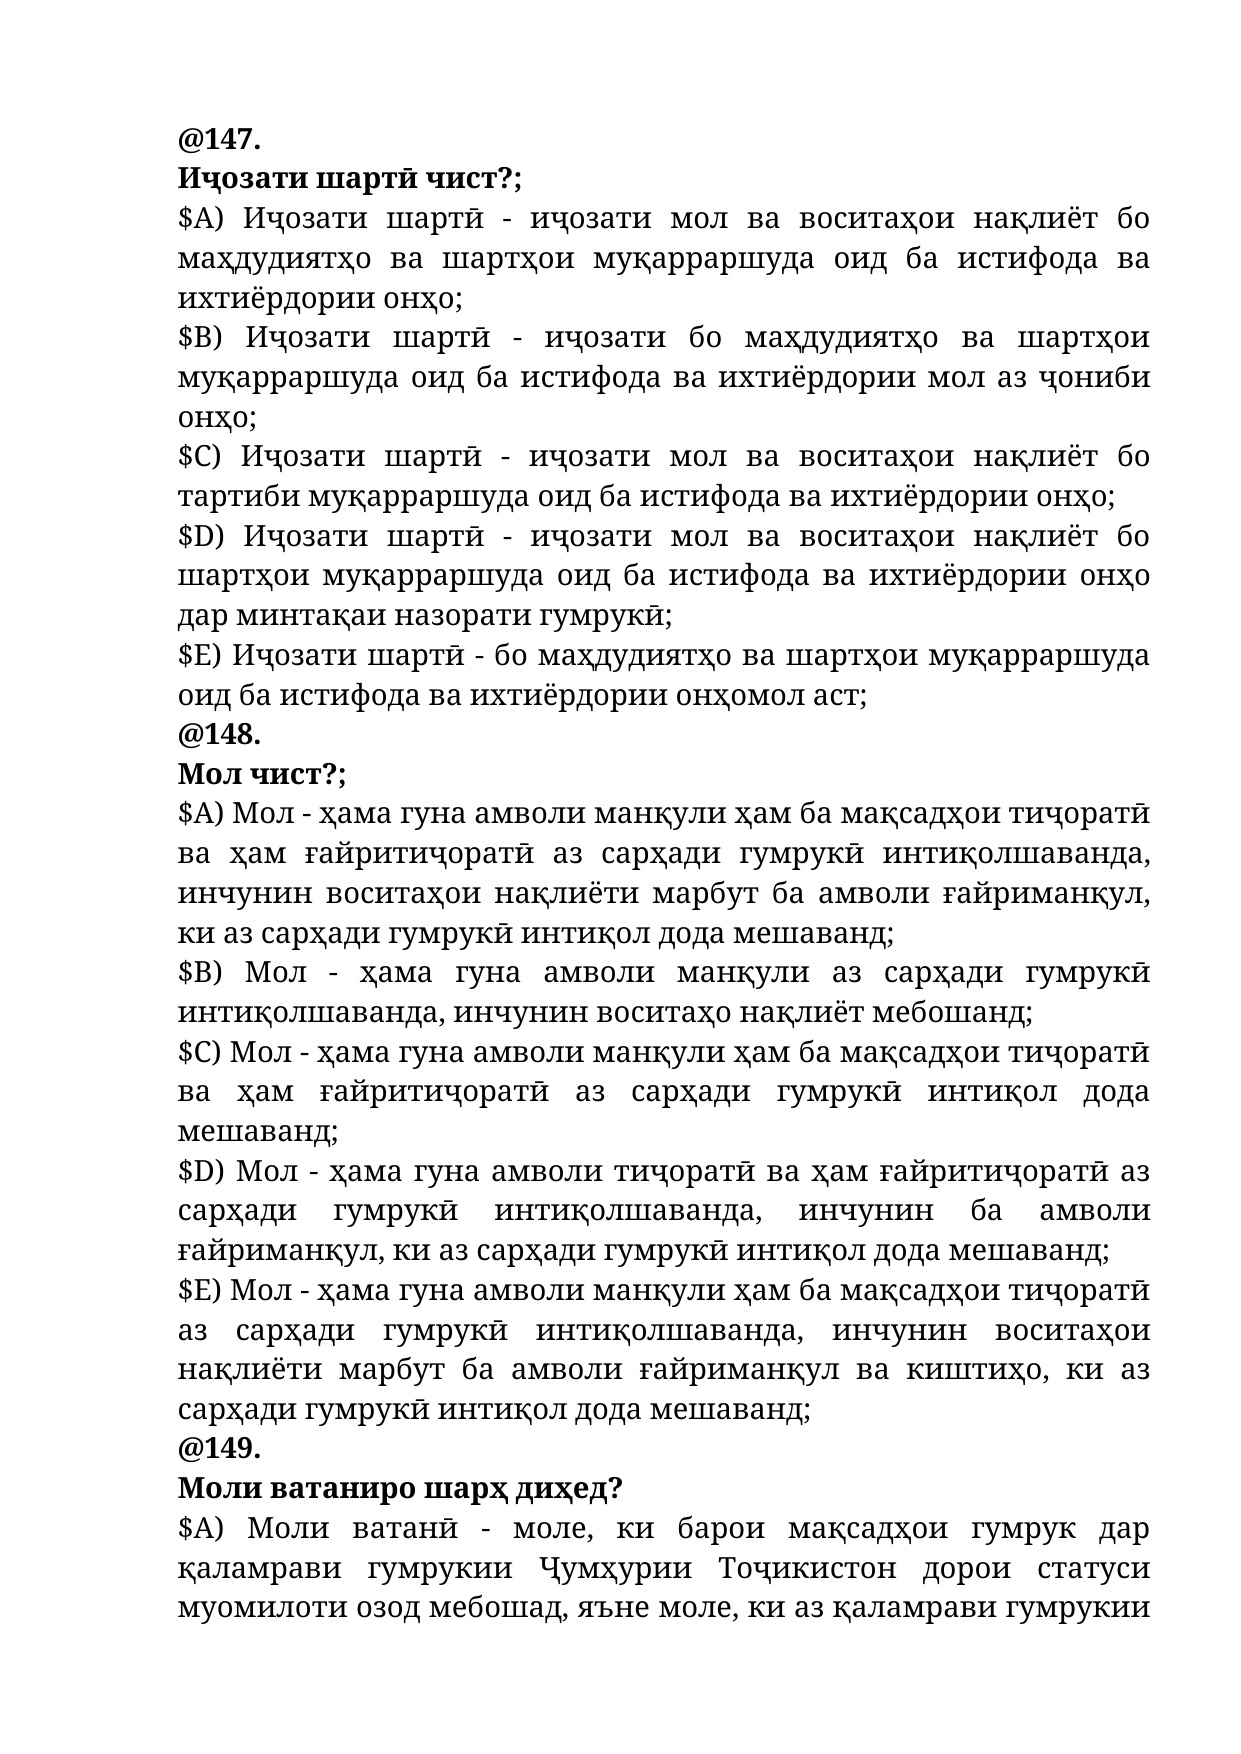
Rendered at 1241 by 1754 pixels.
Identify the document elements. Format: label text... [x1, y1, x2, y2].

text $A) Иҷозати шартӣ - иҷозати мол ва воситаҳои нақлиёт бо маҳдудиятҳо ва шартҳои муқарраршуда оид ба истифода ва ихтиёрдории онҳо; [177, 197, 1152, 317]
text $B) Мол - ҳама гуна амволи манқули аз сарҳади гумрукӣ интиқолшаванда, инчунин воситаҳо нақлиёт мебошанд; [177, 952, 1152, 1031]
text @148. [177, 713, 1152, 753]
text Иҷозати шартӣ чист?; [177, 158, 1152, 197]
text $A) Мол - ҳама гуна амволи манқули ҳам ба мақсадҳои тиҷоратӣ ва ҳам ғайритиҷоратӣ аз сарҳади гумрукӣ интиқолшаванда, инчунин воситаҳои нақлиёти марбут ба амволи ғайриманқул, ки аз сарҳади гумрукӣ интиқол дода мешаванд; [177, 793, 1152, 952]
text $C) Иҷозати шартӣ - иҷозати мол ва воситаҳои нақлиёт бо тартиби муқарраршуда оид ба истифода ва ихтиёрдории онҳо; [177, 436, 1152, 515]
text $D) Иҷозати шартӣ - иҷозати мол ва воситаҳои нақлиёт бо шартҳои муқарраршуда оид ба истифода ва ихтиёрдории онҳо дар минтақаи назорати гумрукӣ; [177, 515, 1152, 634]
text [177, 1507, 1152, 1626]
text @149. [177, 1428, 1152, 1467]
text $E) Иҷозати шартӣ - бо маҳдудиятҳо ва шартҳои муқарраршуда оид ба истифода ва ихтиёрдории онҳомол аст; [177, 634, 1152, 713]
text @147. [177, 118, 1152, 158]
text Моли ватаниро шарҳ диҳед? [177, 1467, 1152, 1507]
text $B) Иҷозати шартӣ - иҷозати бо маҳдудиятҳо ва шартҳои муқарраршуда оид ба истифода ва ихтиёрдории мол аз ҷониби онҳо; [177, 317, 1152, 436]
text Мол чист?; [177, 753, 1152, 793]
text $D) Мол - ҳама гуна амволи тиҷоратӣ ва ҳам ғайритиҷоратӣ аз сарҳади гумрукӣ интиқолшаванда, инчунин ба амволи ғайриманқул, ки аз сарҳади гумрукӣ интиқол дода мешаванд; [177, 1150, 1152, 1269]
text $C) Мол - ҳама гуна амволи манқули ҳам ба мақсадҳои тиҷоратӣ ва ҳам ғайритиҷоратӣ аз сарҳади гумрукӣ интиқол дода мешаванд; [177, 1031, 1152, 1150]
text $E) Мол - ҳама гуна амволи манқули ҳам ба мақсадҳои тиҷоратӣ аз сарҳади гумрукӣ интиқолшаванда, инчунин воситаҳои нақлиёти марбут ба амволи ғайриманқул ва киштиҳо, ки аз сарҳади гумрукӣ интиқол дода мешаванд; [177, 1269, 1152, 1428]
